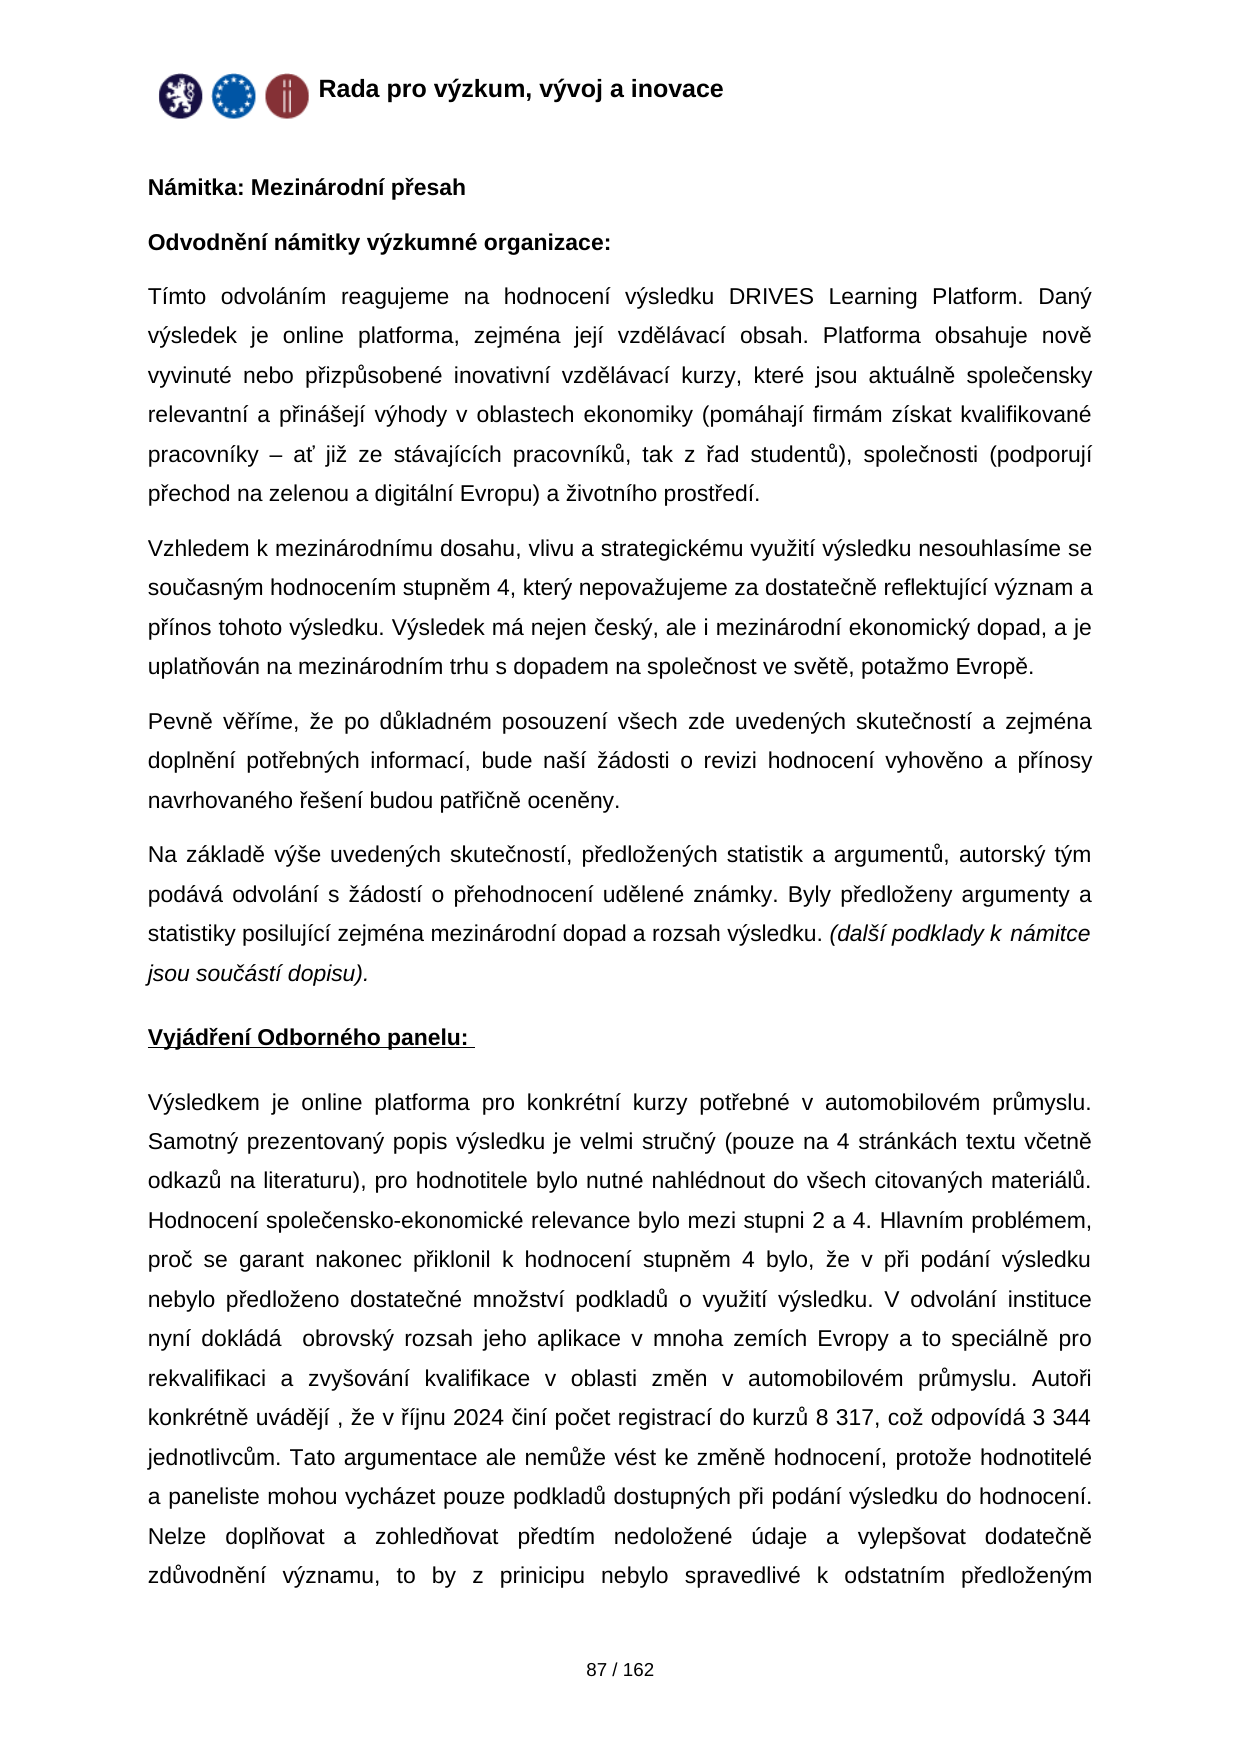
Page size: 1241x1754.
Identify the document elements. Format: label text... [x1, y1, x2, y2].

text Námitka: Mezinárodní přesah [148, 174, 1093, 200]
text Vyjádření Odborného panelu: [148, 1024, 1093, 1050]
text Tímto odvoláním reagujeme na hodnocení výsledku DRIVES Learning Platform. Daný výsledek je online platforma, zejména její vzdělávací obsah. Platforma obsahuje nově vyvinuté nebo přizpůsobené inovativní vzdělávací kurzy, které jsou aktuálně společensky relevantní a přinášejí výhody v oblastech ekonomiky (pomáhají firmám získat kvalifikované pracovníky – ať již ze stávajících pracovníků, tak z řad studentů), společnosti (podporují přechod na zelenou a digitální Evropu) a životního prostředí. [148, 283, 1093, 507]
text Vzhledem k mezinárodnímu dosahu, vlivu a strategickému využití výsledku nesouhlasíme se současným hodnocením stupněm 4, který nepovažujeme za dostatečně reflektující význam a přínos tohoto výsledku. Výsledek má nejen český, ale i mezinárodní ekonomický dopad, a je uplatňován na mezinárodním trhu s dopadem na společnost ve světě, potažmo Evropě. [148, 535, 1093, 679]
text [148, 1088, 1093, 1589]
picture [158, 73, 309, 120]
text Na základě výše uvedených skutečností, předložených statistik a argumentů, autorský tým podává odvolání s žádostí o přehodnocení udělené známky. Byly předloženy argumenty a statistiky posilující zejména mezinárodní dopad a rozsah výsledku. (další podklady k námitce jsou součástí dopisu). [148, 841, 1093, 986]
text Odvodnění námitky výzkumné organizace: [148, 228, 1093, 255]
text Pevně věříme, že po důkladném posouzení všech zde uvedených skutečností a zejména doplnění potřebných informací, bude naší žádosti o revizi hodnocení vyhověno a přínosy navrhovaného řešení budou patřičně oceněny. [148, 708, 1093, 813]
